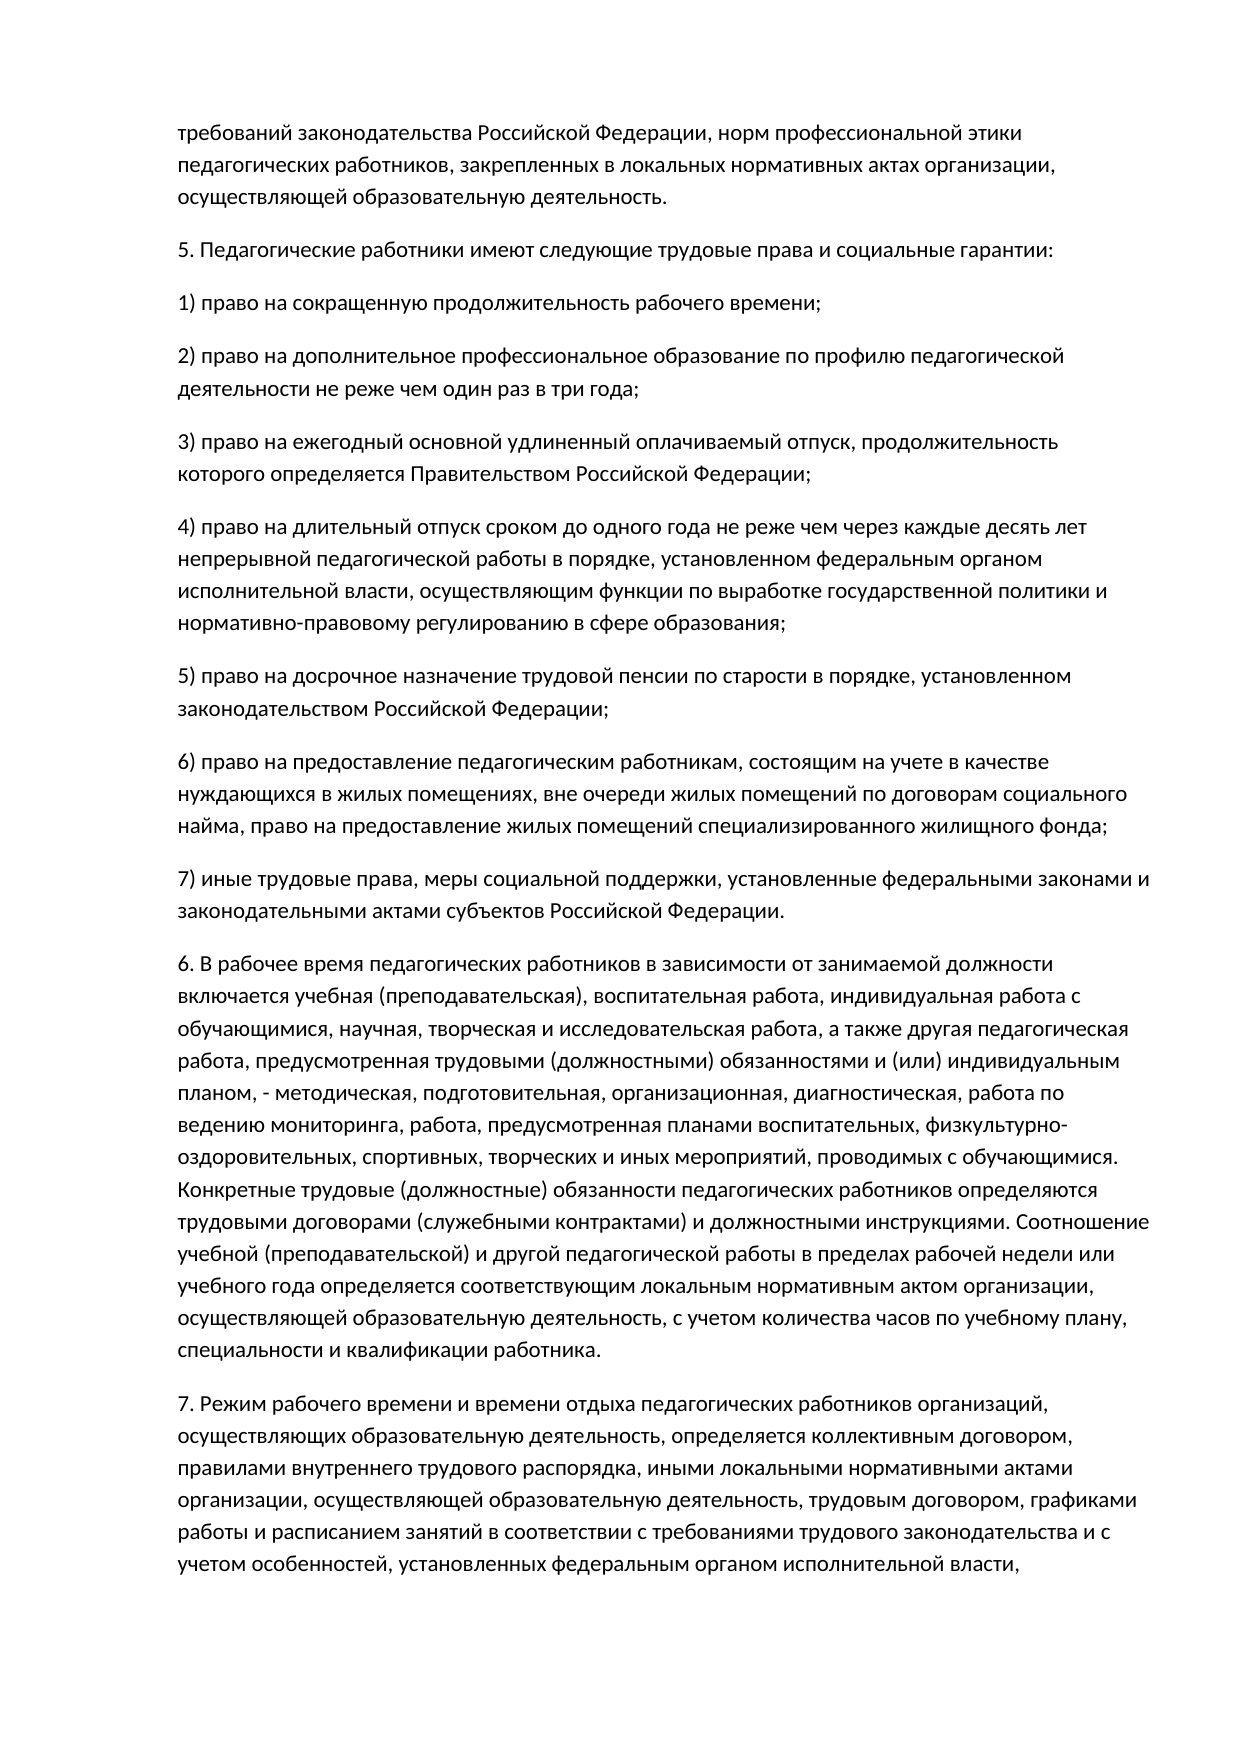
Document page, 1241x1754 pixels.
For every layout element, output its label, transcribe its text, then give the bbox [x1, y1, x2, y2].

text 3) право на ежегодный основной удлиненный оплачиваемый отпуск, продолжительность которого определяется Правительством Российской Федерации; [177, 427, 1152, 487]
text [177, 1389, 1152, 1578]
text 1) право на сокращенную продолжительность рабочего времени; [177, 288, 1152, 317]
text 2) право на дополнительное профессиональное образование по профилю педагогической деятельности не реже чем один раз в три года; [177, 342, 1152, 402]
text 5. Педагогические работники имеют следующие трудовые права и социальные гарантии: [177, 236, 1152, 263]
text 7) иные трудовые права, меры социальной поддержки, установленные федеральными законами и законодательными актами субъектов Российской Федерации. [177, 864, 1152, 924]
text 6. В рабочее время педагогических работников в зависимости от занимаемой должности включается учебная (преподавательская), воспитательная работа, индивидуальная работа с обучающимися, научная, творческая и исследовательская работа, а также другая педагогическая работа, предусмотренная трудовыми (должностными) обязанностями и (или) индивидуальным планом, - методическая, подготовительная, организационная, диагностическая, работа по ведению мониторинга, работа, предусмотренная планами воспитательных, физкультурно-оздоровительных, спортивных, творческих и иных мероприятий, проводимых с обучающимися. Конкретные трудовые (должностные) обязанности педагогических работников определяются трудовыми договорами (служебными контрактами) и должностными инструкциями. Соотношение учебной (преподавательской) и другой педагогической работы в пределах рабочей недели или учебного года определяется соответствующим локальным нормативным актом организации, осуществляющей образовательную деятельность, с учетом количества часов по учебному плану, специальности и квалификации работника. [177, 949, 1152, 1364]
text 6) право на предоставление педагогическим работникам, состоящим на учете в качестве нуждающихся в жилых помещениях, вне очереди жилых помещений по договорам социального найма, право на предоставление жилых помещений специализированного жилищного фонда; [177, 747, 1152, 839]
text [177, 118, 1152, 211]
text 5) право на досрочное назначение трудовой пенсии по старости в порядке, установленном законодательством Российской Федерации; [177, 662, 1152, 722]
text 4) право на длительный отпуск сроком до одного года не реже чем через каждые десять лет непрерывной педагогической работы в порядке, установленном федеральным органом исполнительной власти, осуществляющим функции по выработке государственной политики и нормативно-правовому регулированию в сфере образования; [177, 512, 1152, 637]
